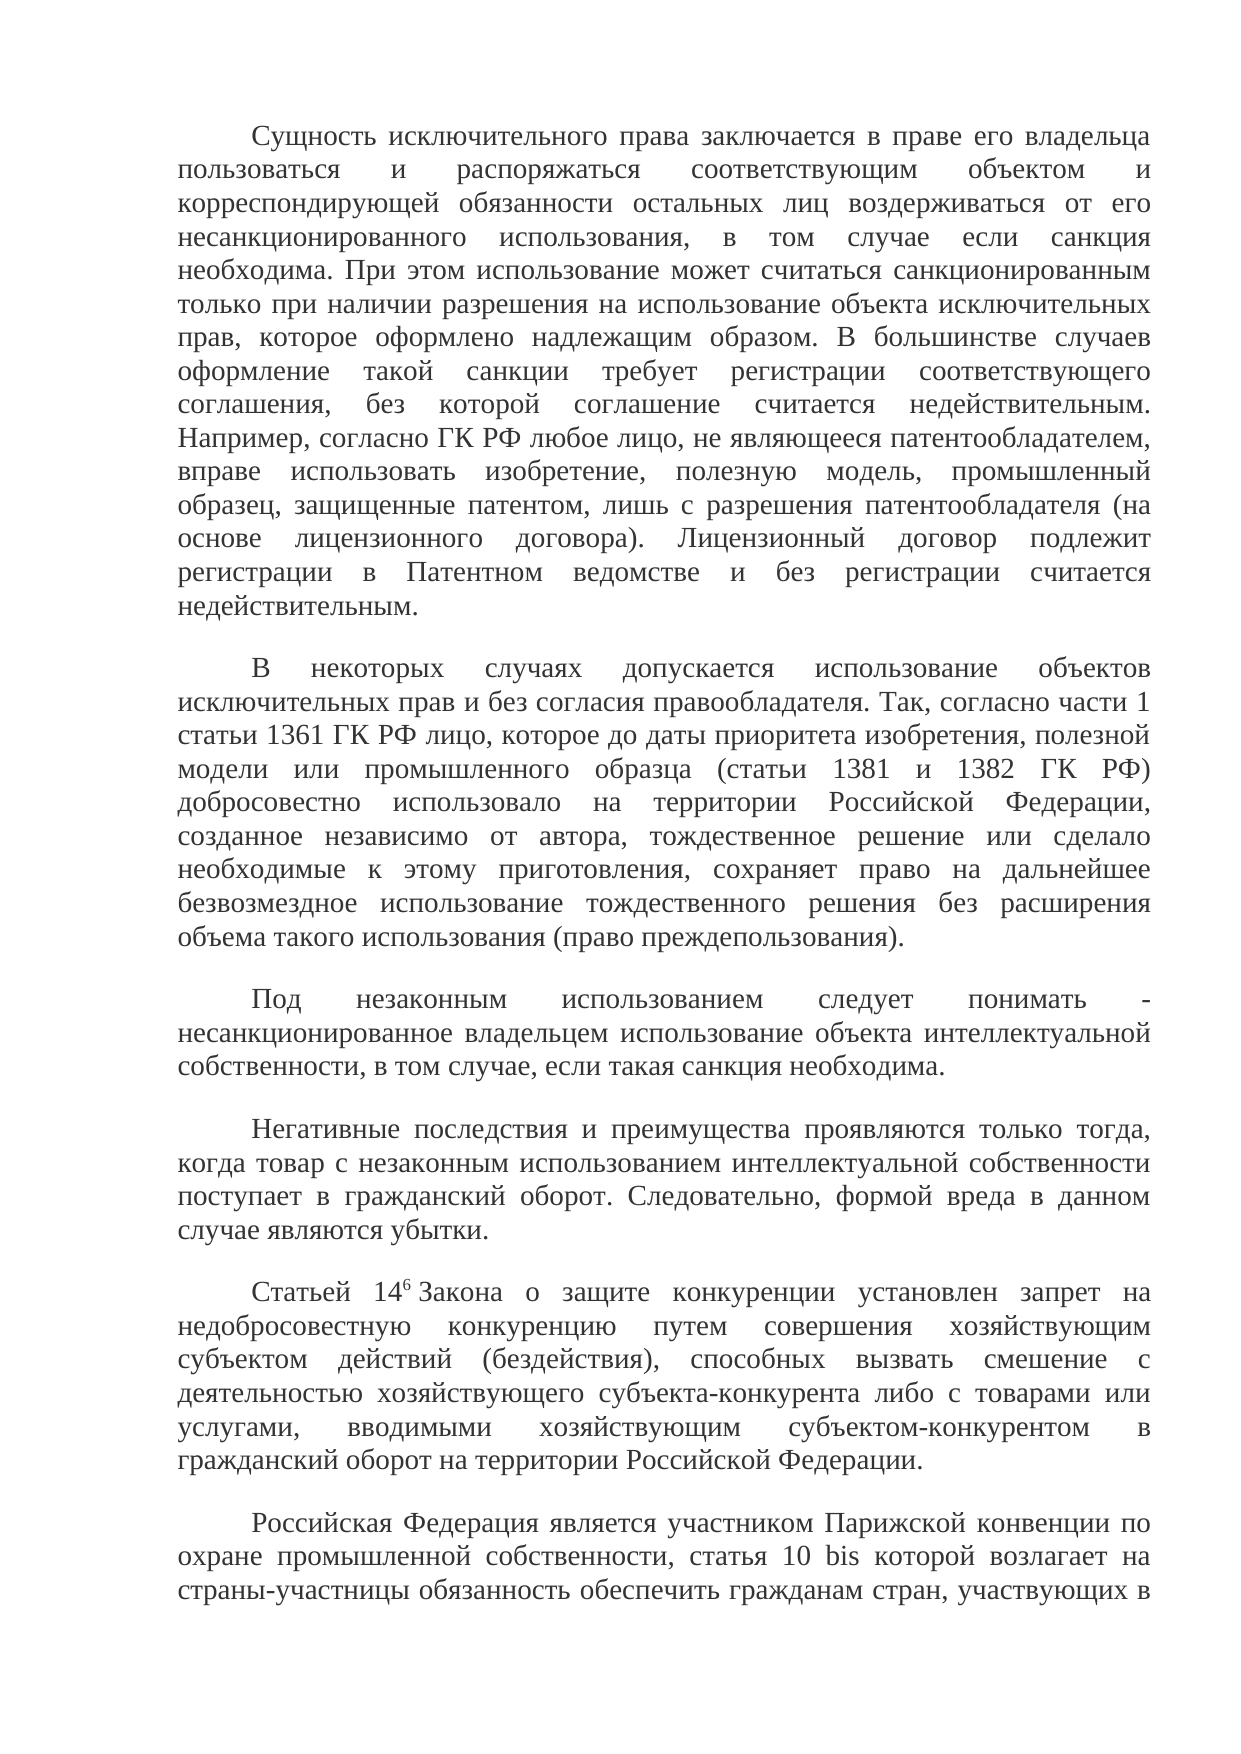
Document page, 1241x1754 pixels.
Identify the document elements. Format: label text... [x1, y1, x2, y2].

text Сущность исключительного права заключается в праве его владельца пользоваться и распоряжаться соответствующим объектом и корреспондирующей обязанности остальных лиц воздерживаться от его несанкционированного использования, в том случае если санкция необходима. При этом использование может считаться санкционированным только при наличии разрешения на использование объекта исключительных прав, которое оформлено надлежащим образом. В большинстве случаев оформление такой санкции требует регистрации соответствующего соглашения, без которой соглашение считается недействительным. Например, согласно ГК РФ любое лицо, не являющееся патентообладателем, вправе использовать изобретение, полезную модель, промышленный образец, защищенные патентом, лишь с разрешения патентообладателя (на основе лицензионного договора). Лицензионный договор подлежит регистрации в Патентном ведомстве и без регистрации считается недействительным. [177, 118, 1152, 621]
text Под незаконным использованием следует понимать - несанкционированное владельцем использование объекта интеллектуальной собственности, в том случае, если такая санкция необходима. [177, 981, 1152, 1082]
text Негативные последствия и преимущества проявляются только тогда, когда товар с незаконным использованием интеллектуальной собственности поступает в гражданский оборот. Следовательно, формой вреда в данном случае являются убытки. [177, 1111, 1152, 1245]
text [177, 1505, 1152, 1606]
text В некоторых случаях допускается использование объектов исключительных прав и без согласия правообладателя. Так, согласно части 1 статьи 1361 ГК РФ лицо, которое до даты приоритета изобретения, полезной модели или промышленного образца (статьи 1381 и 1382 ГК РФ) добросовестно использовало на территории Российской Федерации, созданное независимо от автора, тождественное решение или сделало необходимые к этому приготовления, сохраняет право на дальнейшее безвозмездное использование тождественного решения без расширения объема такого использования (право преждепользования). [177, 650, 1152, 952]
text Статьей 146 Закона о защите конкуренции установлен запрет на недобросовестную конкуренцию путем совершения хозяйствующим субъектом действий (бездействия), способных вызвать смешение с деятельностью хозяйствующего субъекта-конкурента либо с товарами или услугами, вводимыми хозяйствующим субъектом-конкурентом в гражданский оборот на территории Российской Федерации. [177, 1274, 1152, 1476]
